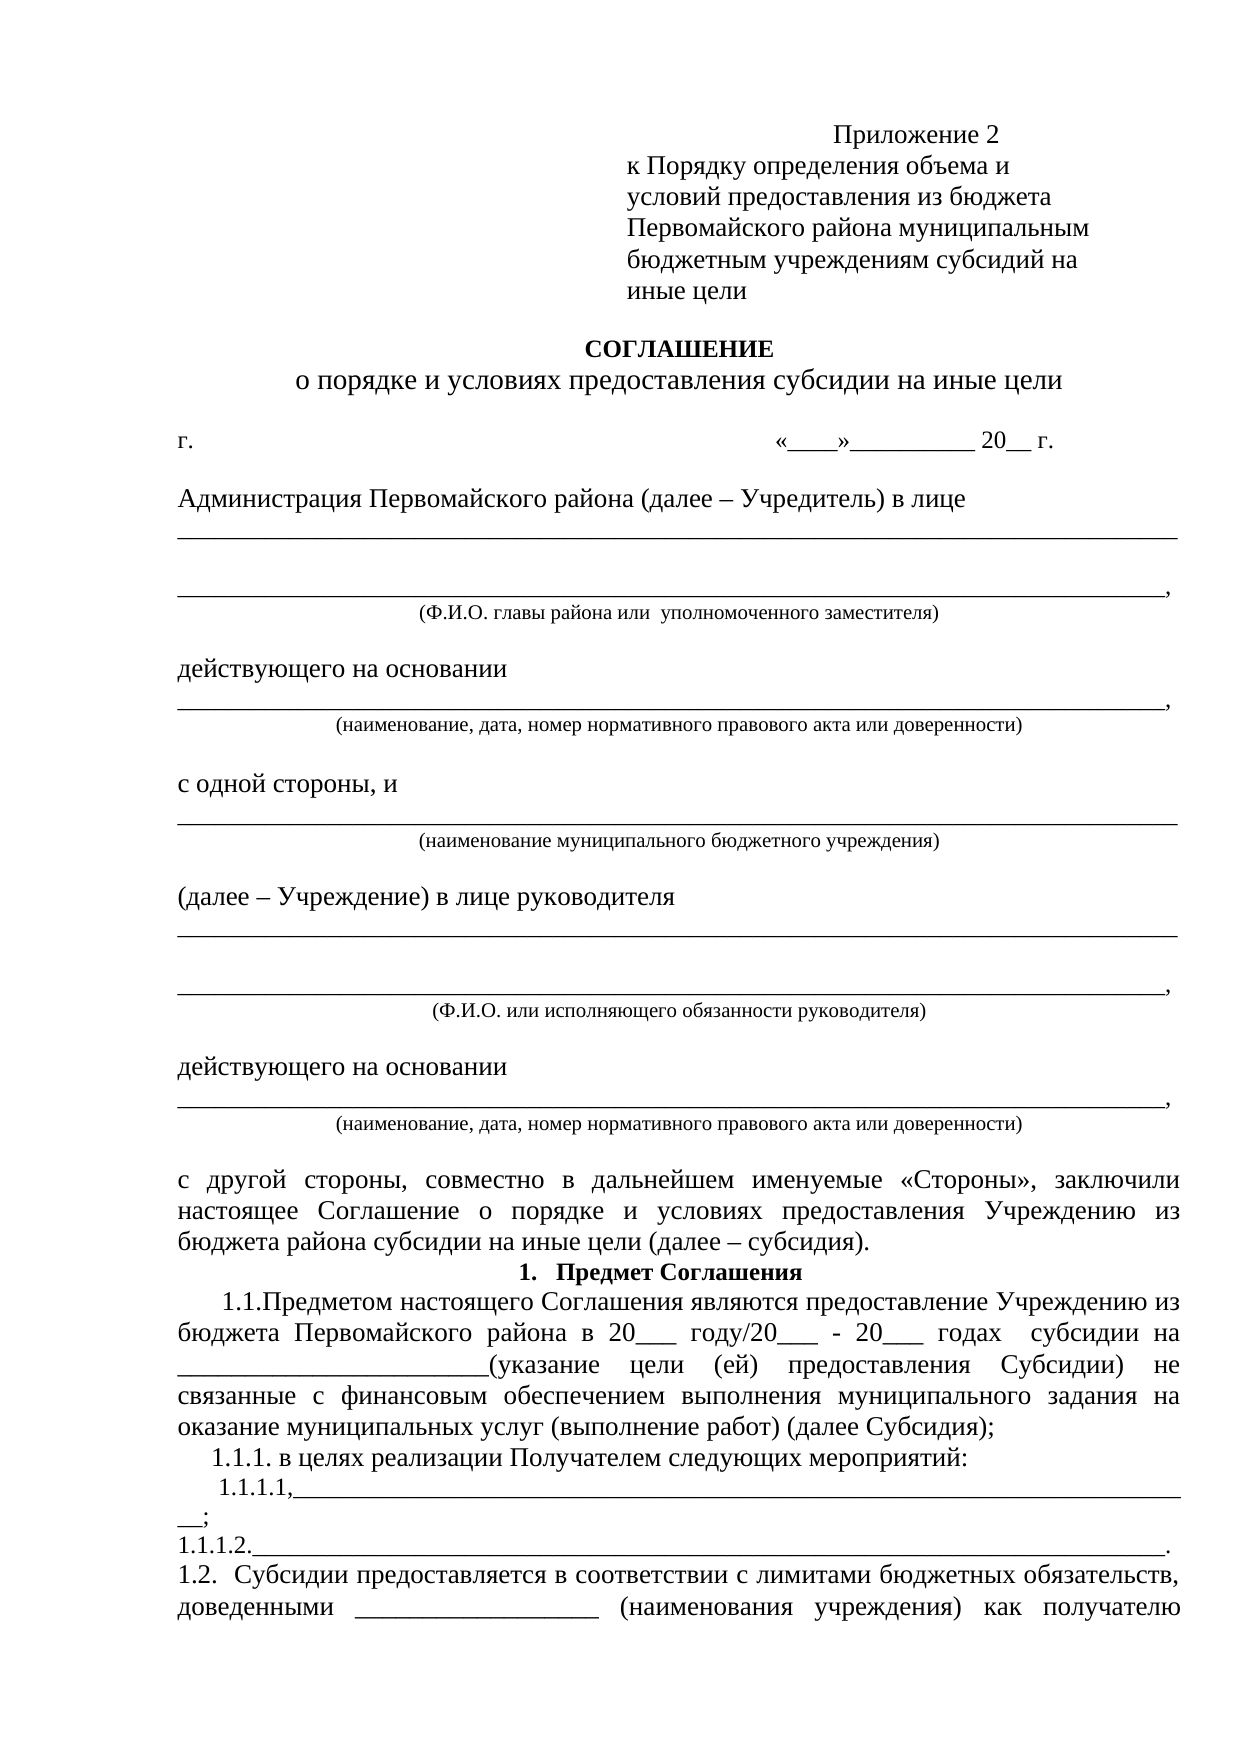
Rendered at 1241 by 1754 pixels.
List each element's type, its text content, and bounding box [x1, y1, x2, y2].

text 1.1.1. в целях реализации Получателем следующих мероприятий: [177, 1441, 1181, 1472]
text Администрация Первомайского района (далее – Учредитель) в лице ________________________________________________________________________________ [177, 482, 1181, 542]
text (наименование, дата, номер нормативного правового акта или доверенности) [177, 1110, 1181, 1134]
text (Ф.И.О. главы района или уполномоченного заместителя) [177, 600, 1181, 624]
text 1.1.Предметом настоящего Соглашения являются предоставление Учреждению из бюджета Первомайского района в 20___ году/20___ - 20___ годах субсидии на _______________________(указание цели (ей) предоставления Субсидии) не связанные с финансовым обеспечением выполнения муниципального задания на оказание муниципальных услуг (выполнение работ) (далее Субсидия); [177, 1285, 1181, 1441]
text 1.1.1.1,_________________________________________________________________________; [177, 1472, 1181, 1530]
text г. «____»__________ 20__ г. [177, 425, 1181, 453]
text (наименование, дата, номер нормативного правового акта или доверенности) [177, 712, 1181, 736]
text (далее – Учреждение) в лице руководителя ________________________________________________________________________________ [177, 880, 1181, 940]
text 1.1.1.2._________________________________________________________________________. [177, 1530, 1181, 1558]
text о порядке и условиях предоставления субсидии на иные цели [177, 362, 1181, 396]
text с одной стороны, и ________________________________________________________________________________ [177, 768, 1181, 827]
text действующего на основании _______________________________________________________________________________, [177, 1051, 1181, 1110]
text действующего на основании _______________________________________________________________________________, [177, 652, 1181, 712]
text _______________________________________________________________________________, [177, 571, 1181, 600]
text _______________________________________________________________________________, [177, 969, 1181, 998]
table_header к Порядку определения объема и условий предоставления из бюджета Первомайского района муниципальным бюджетным учреждениям субсидий на иные цели [615, 149, 1142, 305]
text (Ф.И.О. или исполняющего обязанности руководителя) [177, 998, 1181, 1022]
text с другой стороны, совместно в дальнейшем именуемые «Стороны», заключили настоящее Соглашение о порядке и условиях предоставления Учреждению из бюджета района субсидии на иные цели (далее – субсидия). [177, 1163, 1181, 1257]
text СОГЛАШЕНИЕ [177, 334, 1181, 362]
text Приложение 2 [177, 118, 1181, 149]
list Предмет Соглашения [140, 1257, 1181, 1285]
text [177, 1558, 1181, 1621]
text (наименование муниципального бюджетного учреждения) [177, 827, 1181, 852]
